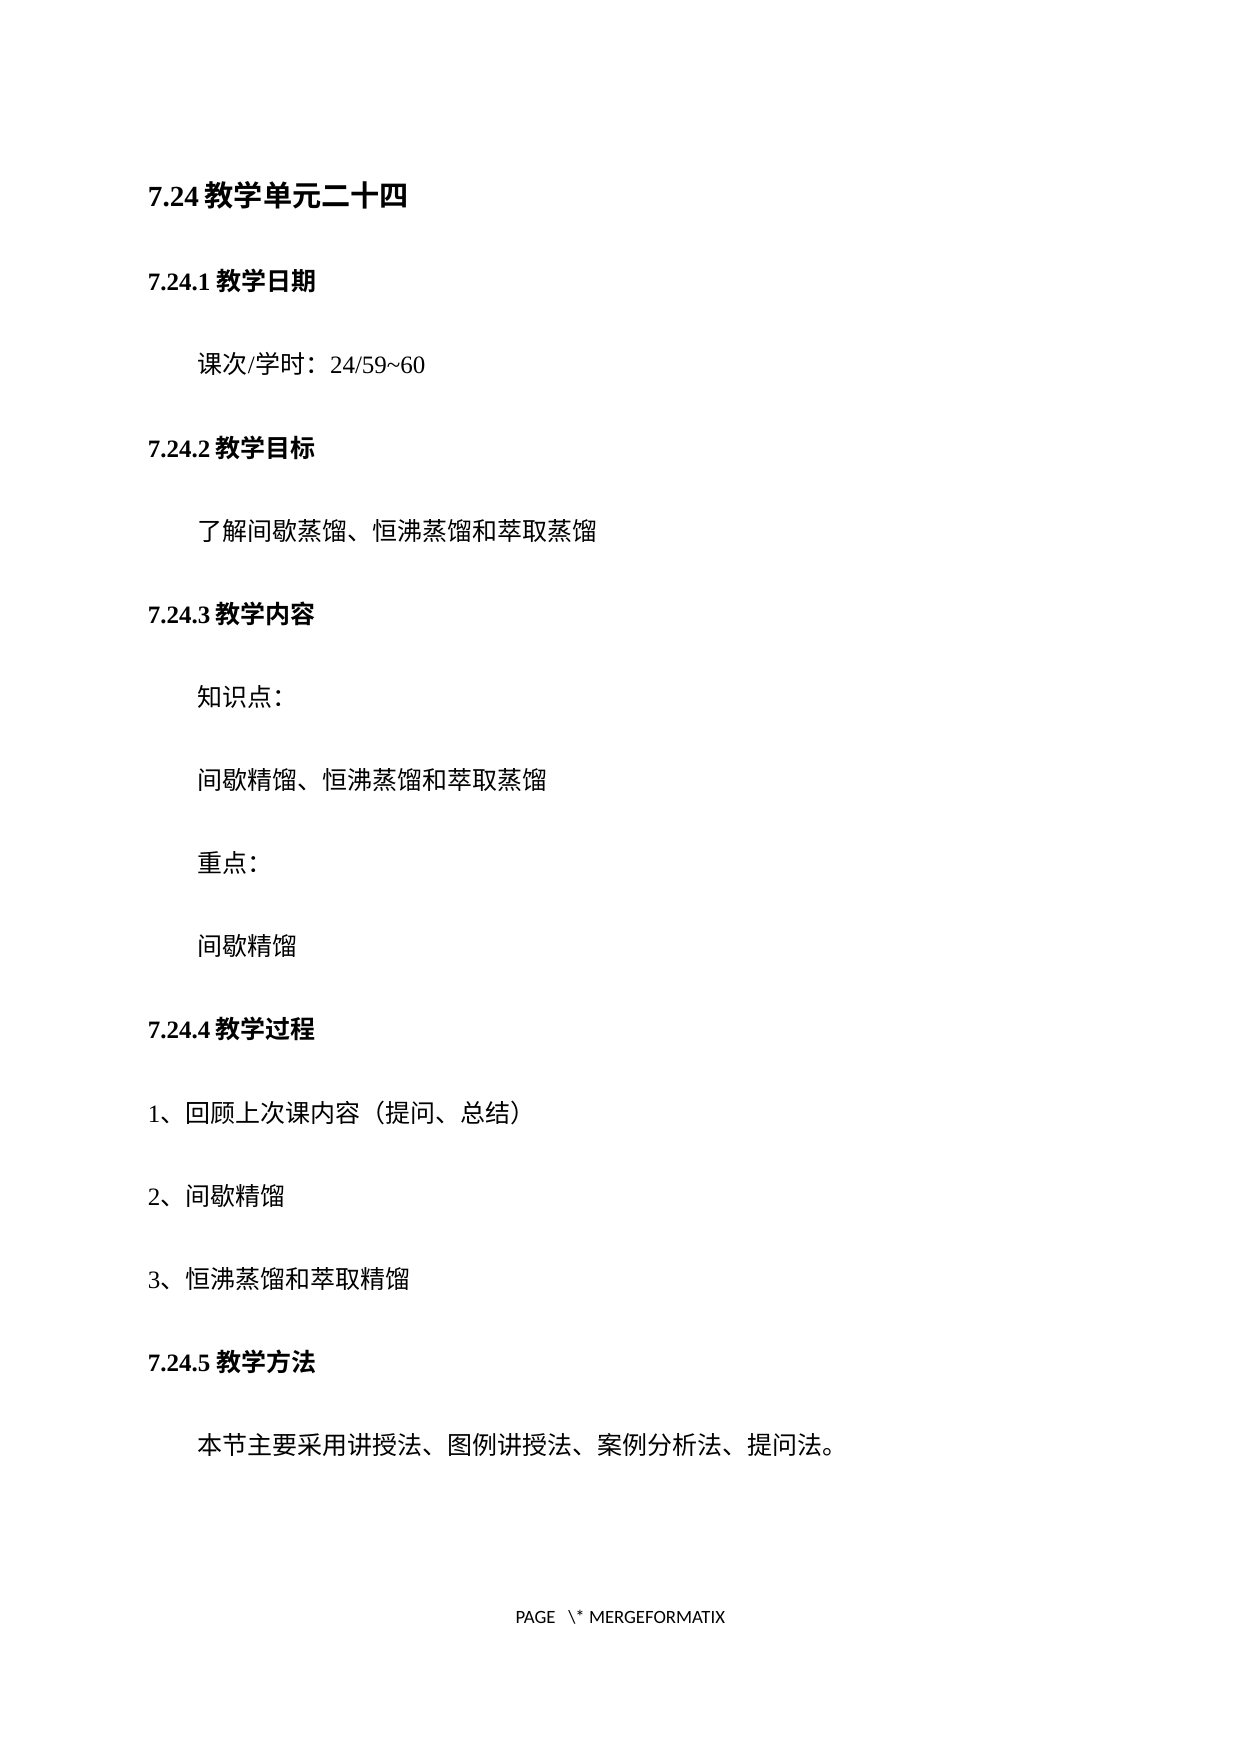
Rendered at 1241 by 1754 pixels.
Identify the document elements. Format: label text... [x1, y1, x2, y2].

text 本节主要采用讲授法、图例讲授法、案例分析法、提问法。 [148, 1411, 1092, 1476]
text 重点： [148, 829, 1092, 894]
text 了解间歇蒸馏、恒沸蒸馏和萃取蒸馏 [148, 497, 1092, 562]
subtitle 7.24教学单元二十四 [148, 161, 1092, 226]
text 知识点： [148, 663, 1092, 728]
text 间歇精馏 [148, 912, 1092, 977]
text 间歇精馏、恒沸蒸馏和萃取蒸馏 [148, 746, 1092, 811]
subtitle 7.24.2教学目标 [148, 414, 1092, 479]
subtitle 7.24.4教学过程 [148, 996, 1092, 1061]
text 课次/学时：24/59~60 [148, 331, 1092, 396]
text 1、回顾上次课内容（提问、总结） [148, 1079, 1092, 1144]
text 2、间歇精馏 [148, 1162, 1092, 1227]
subtitle 7.24.1 教学日期 [148, 247, 1092, 312]
text 3、恒沸蒸馏和萃取精馏 [148, 1245, 1092, 1310]
subtitle 7.24.3教学内容 [148, 580, 1092, 645]
subtitle 7.24.5 教学方法 [148, 1328, 1092, 1393]
